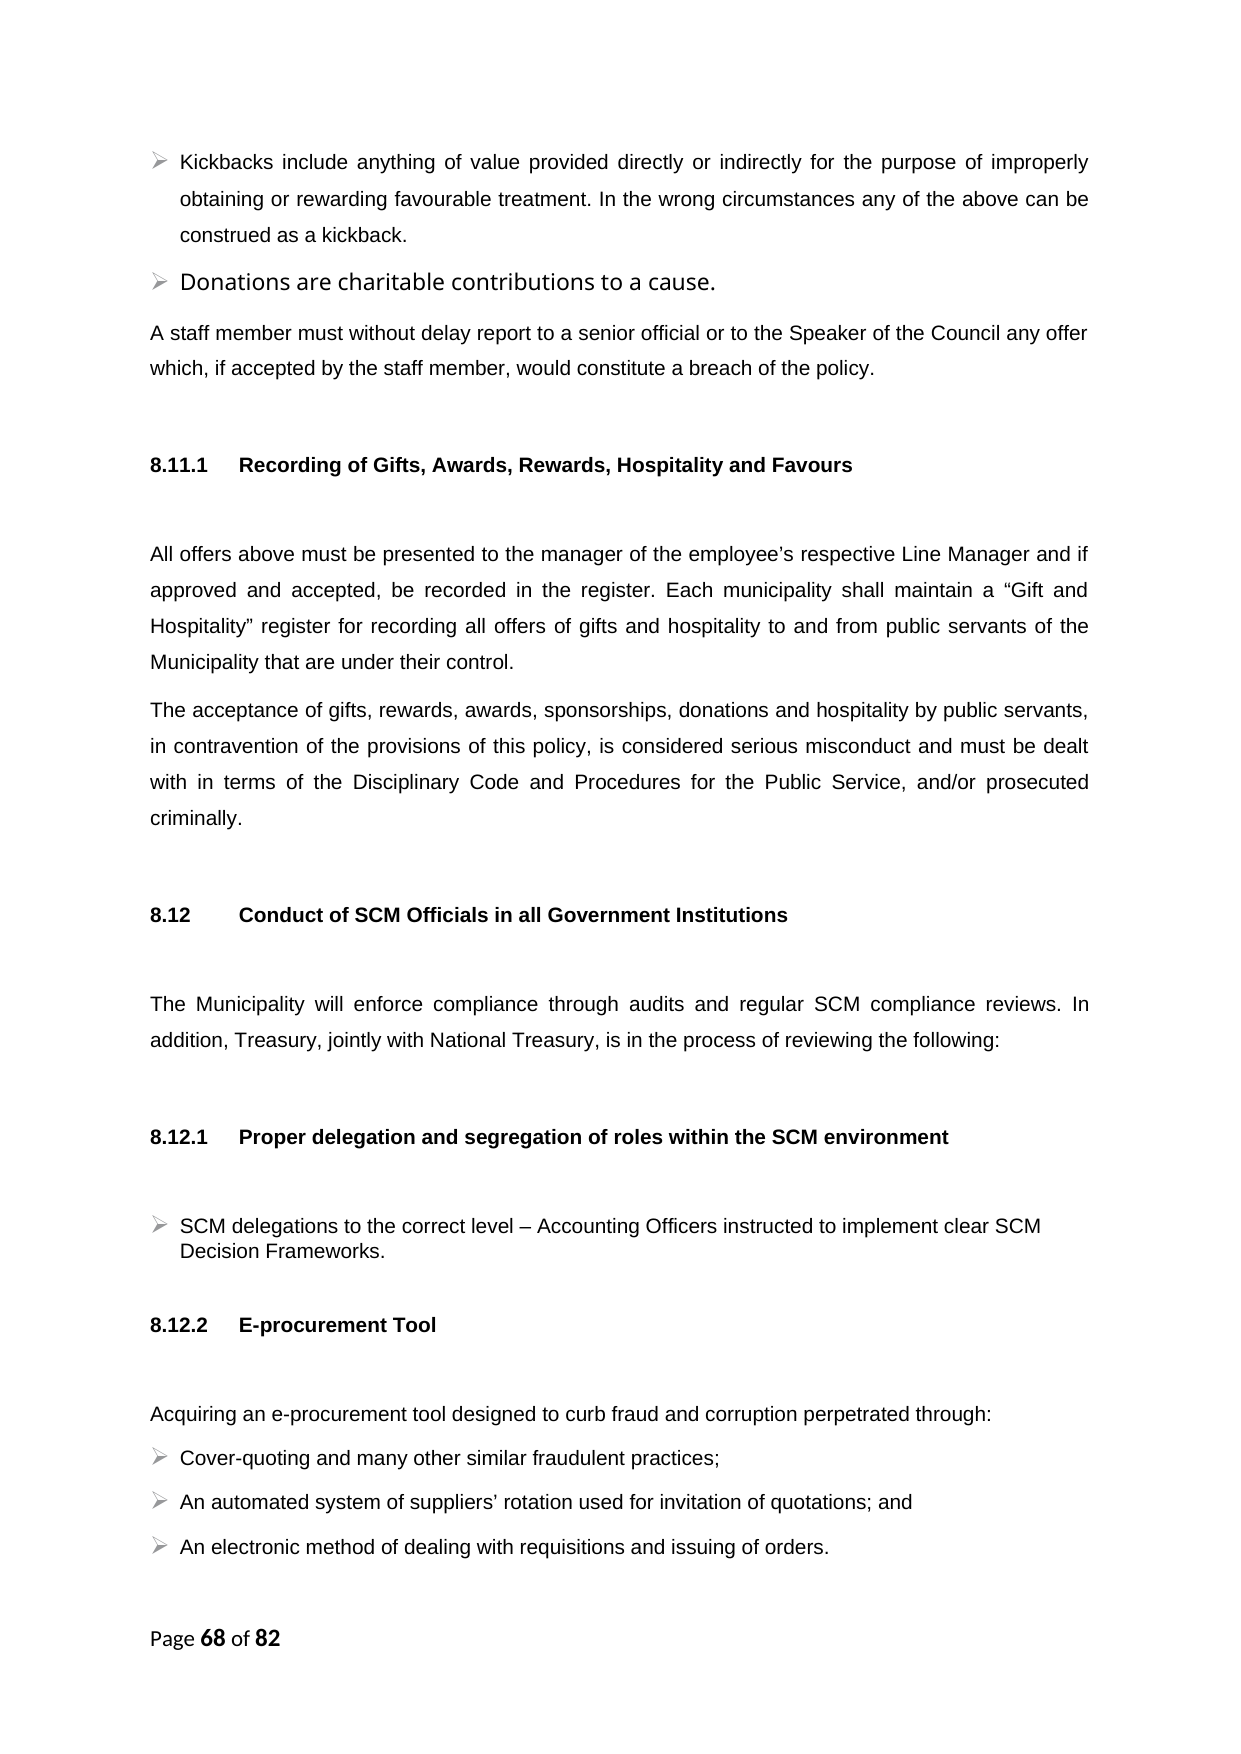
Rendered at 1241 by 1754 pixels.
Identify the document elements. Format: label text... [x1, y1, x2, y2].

list An automated system of suppliers’ rotation used for invitation of quotations; and [150, 1490, 1090, 1515]
text The acceptance of gifts, rewards, awards, sponsorships, donations and hospitality by public servants, in contravention of the provisions of this policy, is considered serious misconduct and must be dealt with in terms of the Disciplinary Code and Procedures for the Public Service, and/or prosecuted criminally. [150, 698, 1090, 830]
text Donations are charitable contributions to a cause. [150, 266, 1090, 297]
list An electronic method of dealing with requisitions and issuing of orders. [150, 1535, 1090, 1560]
list Cover-quoting and many other similar fraudulent practices; [150, 1445, 1090, 1470]
subtitle 8.12 Conduct of SCM Officials in all Government Institutions [150, 903, 1090, 927]
subtitle 8.12.1 Proper delegation and segregation of roles within the SCM environment [150, 1125, 1090, 1149]
text SCM delegations to the correct level – Accounting Officers instructed to implement clear SCM Decision Frameworks. [150, 1214, 1090, 1263]
list Acquiring an e-procurement tool designed to curb fraud and corruption perpetrated through: [150, 1402, 1090, 1426]
text Kickbacks include anything of value provided directly or indirectly for the purpose of improperly obtaining or rewarding favourable treatment. In the wrong circumstances any of the above can be construed as a kickback. [150, 150, 1090, 247]
text The Municipality will enforce compliance through audits and regular SCM compliance reviews. In addition, Treasury, jointly with National Treasury, is in the process of reviewing the following: [150, 992, 1090, 1052]
subtitle 8.12.2 E-procurement Tool [150, 1313, 1090, 1337]
subtitle 8.11.1 Recording of Gifts, Awards, Rewards, Hospitality and Favours [150, 453, 1090, 477]
text All offers above must be presented to the manager of the employee’s respective Line Manager and if approved and accepted, be recorded in the register. Each municipality shall maintain a “Gift and Hospitality” register for recording all offers of gifts and hospitality to and from public servants of the Municipality that are under their control. [150, 542, 1090, 674]
text A staff member must without delay report to a senior official or to the Speaker of the Council any offer which, if accepted by the staff member, would constitute a breach of the policy. [150, 320, 1090, 380]
